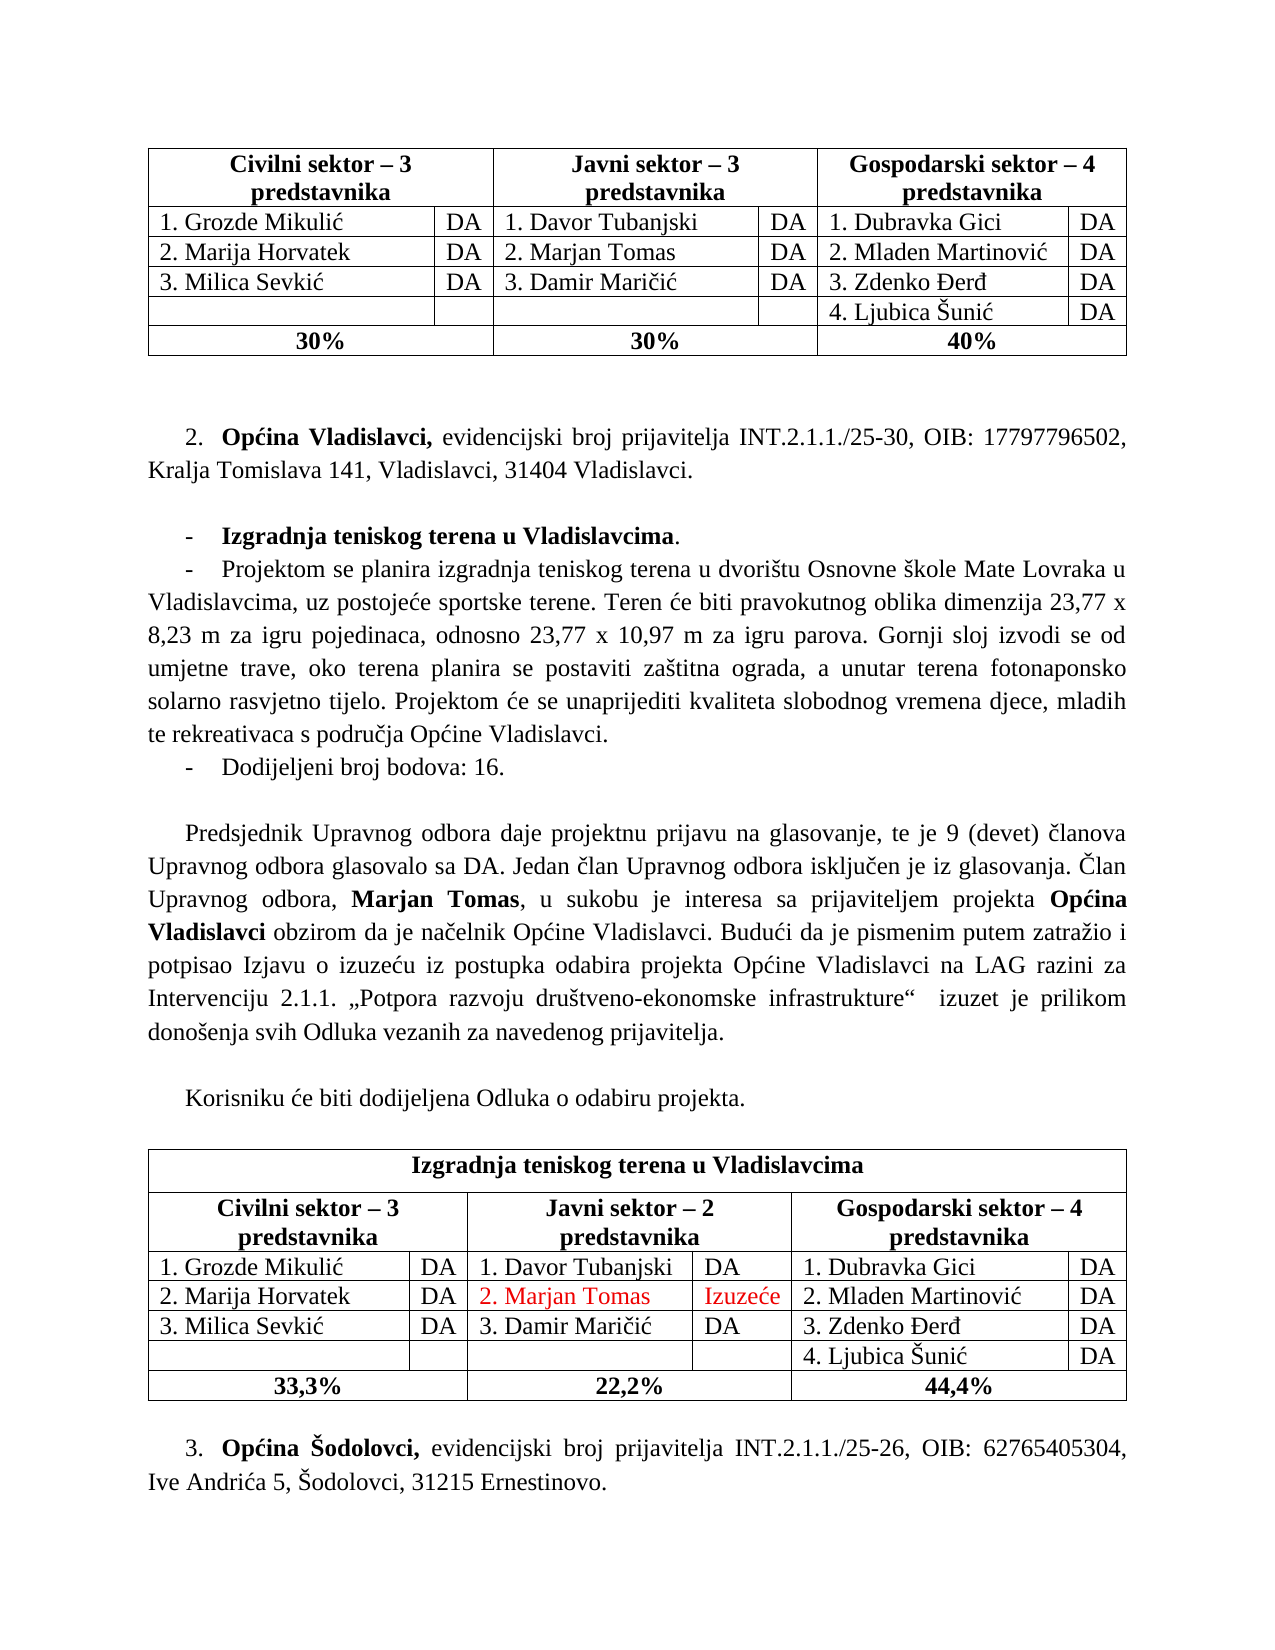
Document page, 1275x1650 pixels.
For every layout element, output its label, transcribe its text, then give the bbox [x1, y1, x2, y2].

text - Projektom se planira izgradnja teniskog terena u dvorištu Osnovne škole Mate Lovraka u Vladislavcima, uz postojeće sportske terene. Teren će biti pravokutnog oblika dimenzija 23,77 x 8,23 m za igru pojedinaca, odnosno 23,77 x 10,97 m za igru parova. Gornji sloj izvodi se od umjetne trave, oko terena planira se postaviti zaštitna ograda, a unutar terena fotonaponsko solarno rasvjetno tijelo. Projektom će se unaprijediti kvaliteta slobodnog vremena djece, mladih te rekreativaca s područja Općine Vladislavci. [148, 554, 1127, 748]
table_cell 1. Davor Tubanjski [468, 1252, 692, 1280]
table_cell DA [1069, 207, 1126, 236]
table_cell [759, 297, 817, 325]
table_cell 22,2% [468, 1371, 791, 1399]
table_cell 30% [494, 326, 817, 355]
table_cell DA [410, 1311, 467, 1340]
table_cell DA [1069, 237, 1126, 266]
table_cell 33,3% [149, 1371, 467, 1399]
table_cell DA [435, 267, 493, 296]
table_cell 4. Ljubica Šunić [792, 1341, 1068, 1370]
table_cell 1. Grozde Mikulić [149, 1252, 409, 1280]
text Korisniku će biti dodijeljena Odluka o odabiru projekta. [148, 1083, 1127, 1111]
table_cell Civilni sektor – 3 predstavnika [149, 1193, 467, 1251]
text Predsjednik Upravnog odbora daje projektnu prijavu na glasovanje, te je 9 (devet) članova Upravnog odbora glasovalo sa DA. Jedan član Upravnog odbora isključen je iz glasovanja. Član Upravnog odbora, Marjan Tomas, u sukobu je interesa sa prijaviteljem projekta Općina Vladislavci obzirom da je načelnik Općine Vladislavci. Budući da je pismenim putem zatražio i potpisao Izjavu o izuzeću iz postupka odabira projekta Općine Vladislavci na LAG razini za Intervenciju 2.1.1. „Potpora razvoju društveno-ekonomske infrastrukture“ izuzet je prilikom donošenja svih Odluka vezanih za navedenog prijavitelja. [148, 818, 1127, 1045]
table_cell DA [1069, 267, 1126, 296]
table_cell [494, 297, 758, 325]
table_cell 2. Mladen Martinović [792, 1281, 1068, 1310]
table_cell DA [435, 207, 493, 236]
table_cell 44,4% [792, 1371, 1126, 1399]
table_cell DA [1069, 1311, 1126, 1340]
table_cell DA [1069, 297, 1126, 325]
table_cell DA [1069, 1341, 1126, 1370]
table_cell 1. Grozde Mikulić [149, 207, 434, 236]
table_cell Izuzeće [693, 1281, 791, 1310]
table_cell 2. Marija Horvatek [149, 237, 434, 266]
text - Izgradnja teniskog terena u Vladislavcima. [148, 521, 1127, 550]
table_cell 4. Ljubica Šunić [818, 297, 1068, 325]
table_cell 3. Zdenko Đerđ [792, 1311, 1068, 1340]
table_cell 3. Damir Maričić [494, 267, 758, 296]
table_cell 2. Marjan Tomas [494, 237, 758, 266]
table_cell 2. Marjan Tomas [468, 1281, 692, 1310]
table_cell DA [759, 267, 817, 296]
table_cell 40% [818, 326, 1126, 355]
table_cell [435, 297, 493, 325]
table_cell 3. Milica Sevkić [149, 267, 434, 296]
table_cell [410, 1341, 467, 1370]
table_cell Gospodarski sektor – 4 predstavnika [818, 149, 1126, 206]
table_cell DA [410, 1252, 467, 1280]
table_cell [149, 1341, 409, 1370]
text 2. Općina Vladislavci, evidencijski broj prijavitelja INT.2.1.1./25-30, OIB: 17797796502, Kralja Tomislava 141, Vladislavci, 31404 Vladislavci. [148, 422, 1127, 484]
table_cell [468, 1341, 692, 1370]
table_cell DA [1069, 1252, 1126, 1280]
table_cell [693, 1341, 791, 1370]
table_cell DA [759, 207, 817, 236]
text 3. Općina Šodolovci, evidencijski broj prijavitelja INT.2.1.1./25-26, OIB: 62765405304, Ive Andrića 5, Šodolovci, 31215 Ernestinovo. [148, 1433, 1127, 1495]
table_cell 2. Mladen Martinović [818, 237, 1068, 266]
table_cell Javni sektor – 3 predstavnika [494, 149, 817, 206]
table_cell DA [1069, 1281, 1126, 1310]
table_cell 1. Dubravka Gici [818, 207, 1068, 236]
table_cell 1. Davor Tubanjski [494, 207, 758, 236]
table_cell 1. Dubravka Gici [792, 1252, 1068, 1280]
table_cell 30% [149, 326, 493, 355]
text - Dodijeljeni broj bodova: 16. [148, 752, 1127, 781]
table_cell [149, 297, 434, 325]
table_cell Gospodarski sektor – 4 predstavnika [792, 1193, 1126, 1251]
table_cell DA [693, 1311, 791, 1340]
table_cell DA [759, 237, 817, 266]
table_cell 2. Marija Horvatek [149, 1281, 409, 1310]
table_cell 3. Milica Sevkić [149, 1311, 409, 1340]
table_header Izgradnja teniskog terena u Vladislavcima [149, 1150, 1126, 1192]
table_cell DA [693, 1252, 791, 1280]
table_cell 3. Damir Maričić [468, 1311, 692, 1340]
table_cell DA [435, 237, 493, 266]
table_cell Javni sektor – 2 predstavnika [468, 1193, 791, 1251]
table_cell 3. Zdenko Đerđ [818, 267, 1068, 296]
table_cell DA [410, 1281, 467, 1310]
table_cell Civilni sektor – 3 predstavnika [149, 149, 493, 206]
